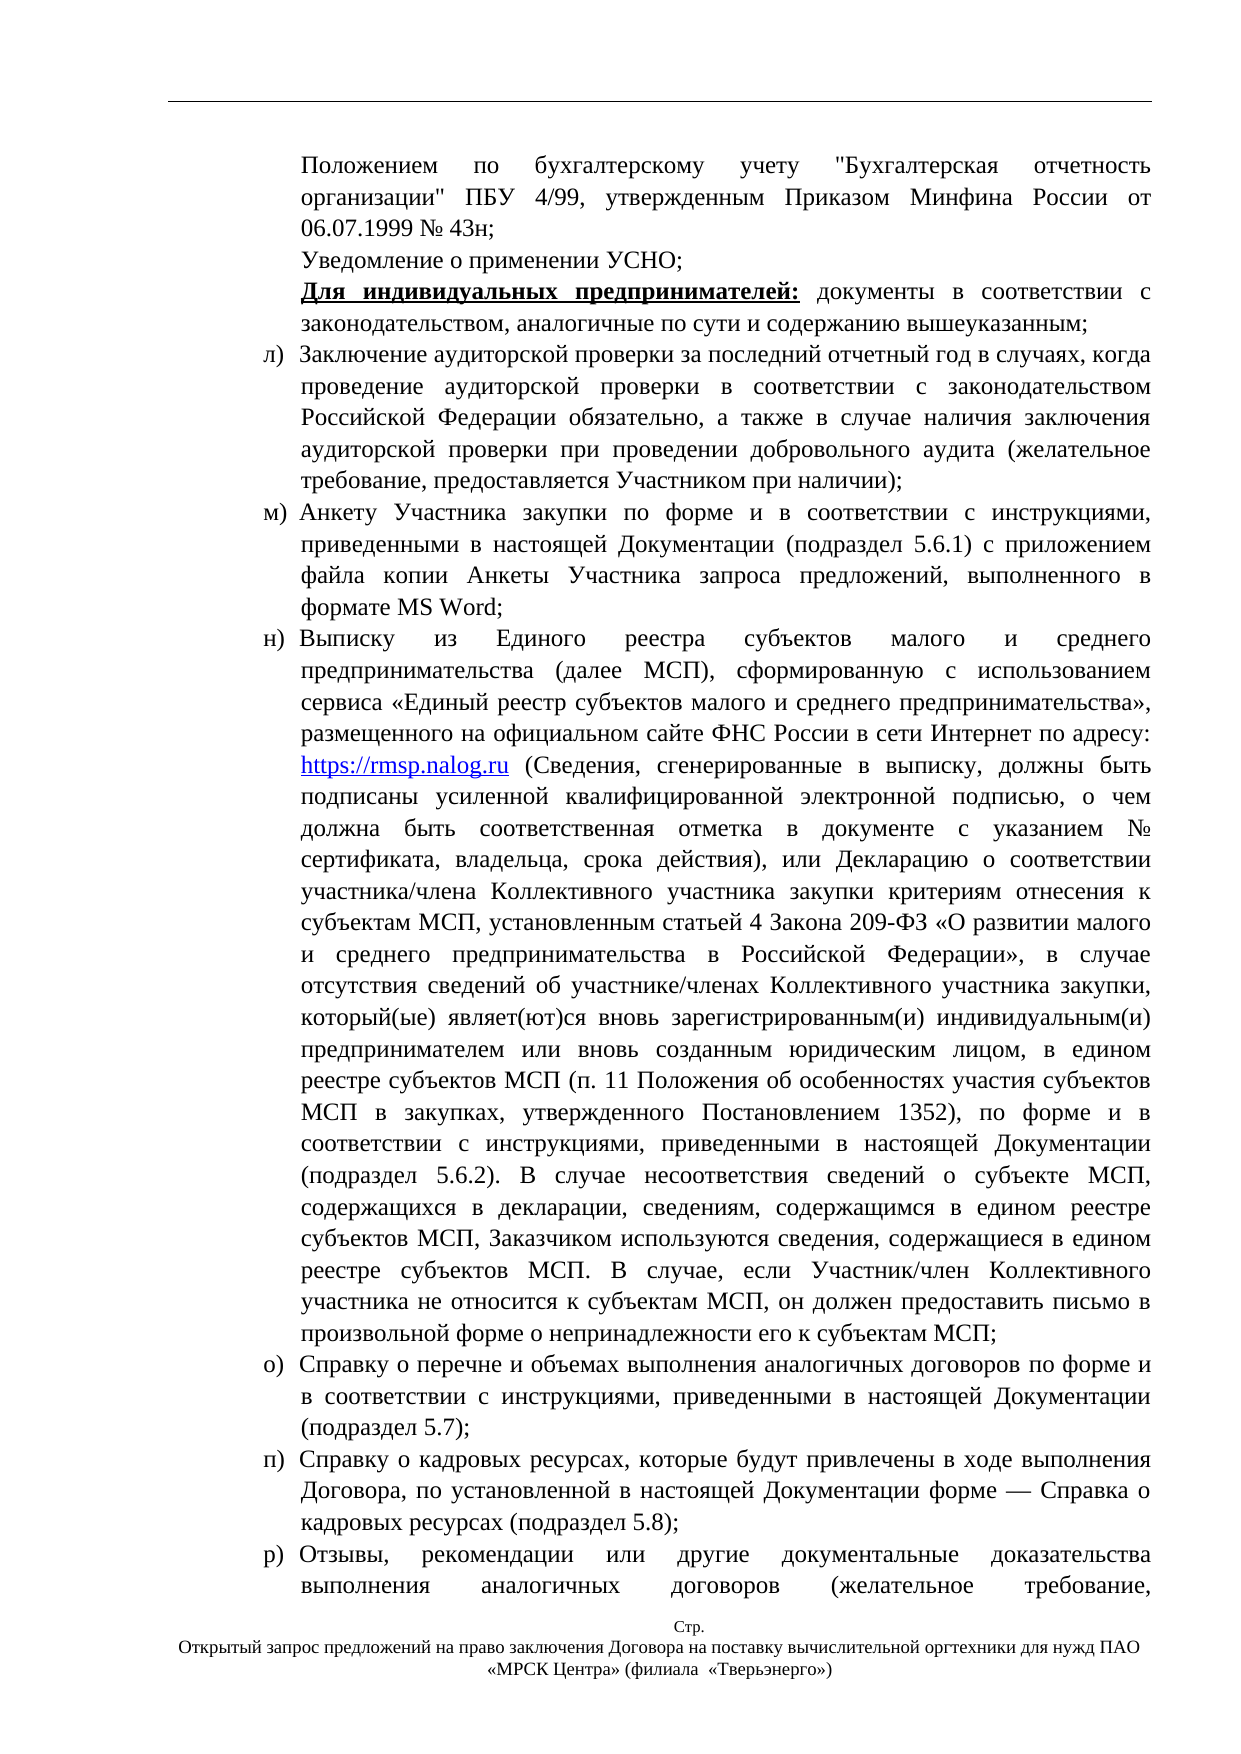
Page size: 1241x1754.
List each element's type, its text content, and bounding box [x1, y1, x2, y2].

list Справку о кадровых ресурсах, которые будут привлечены в ходе выполнения Договора, по установленной в настоящей Документации форме — Справка о кадровых ресурсах (подраздел 5.8); [263, 1444, 1152, 1536]
list Анкету Участника закупки по форме и в соответствии с инструкциями, приведенными в настоящей Документации (подраздел 5.6.1) с приложением файла копии Анкеты Участника запроса предложений, выполненного в формате MS Word; [263, 497, 1152, 621]
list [263, 1539, 1152, 1599]
text Для индивидуальных предпринимателей: документы в соответствии с законодательством, аналогичные по сути и содержанию вышеуказанным; [301, 276, 1152, 337]
list Выписку из Единого реестра субъектов малого и среднего предпринимательства (далее МСП), сформированную с использованием сервиса «Единый реестр субъектов малого и среднего предпринимательства», размещенного на официальном сайте ФНС России в сети Интернет по адресу: https://rmsp.nalog.ru (Сведения, сгенерированные в выписку, должны быть подписаны усиленной квалифицированной электронной подписью, о чем должна быть соответственная отметка в документе с указанием № сертификата, владельца, срока действия), или Декларацию о соответствии участника/члена Коллективного участника закупки критериям отнесения к субъектам МСП, установленным статьей 4 Закона 209-ФЗ «О развитии малого и среднего предпринимательства в Российской Федерации», в случае отсутствия сведений об участнике/членах Коллективного участника закупки, который(ые) являет(ют)ся вновь зарегистрированным(и) индивидуальным(и) предпринимателем или вновь созданным юридическим лицом, в едином реестре субъектов МСП (п. 11 Положения об особенностях участия субъектов МСП в закупках, утвержденного Постановлением 1352), по форме и в соответствии с инструкциями, приведенными в настоящей Документации (подраздел 5.6.2). В случае несоответствия сведений о субъекте МСП, содержащихся в декларации, сведениям, содержащимся в едином реестре субъектов МСП, Заказчиком используются сведения, содержащиеся в едином реестре субъектов МСП. В случае, если Участник/член Коллективного участника не относится к субъектам МСП, он должен предоставить письмо в произвольной форме о непринадлежности его к субъектам МСП; [263, 623, 1152, 1347]
list Справку о перечне и объемах выполнения аналогичных договоров по форме и в соответствии с инструкциями, приведенными в настоящей Документации (подраздел 5.7); [263, 1349, 1152, 1441]
text Уведомление о применении УСНО; [301, 245, 1152, 273]
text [301, 150, 1152, 242]
list Заключение аудиторской проверки за последний отчетный год в случаях, когда проведение аудиторской проверки в соответствии с законодательством Российской Федерации обязательно, а также в случае наличия заключения аудиторской проверки при проведении добровольного аудита (желательное требование, предоставляется Участником при наличии); [263, 339, 1152, 494]
